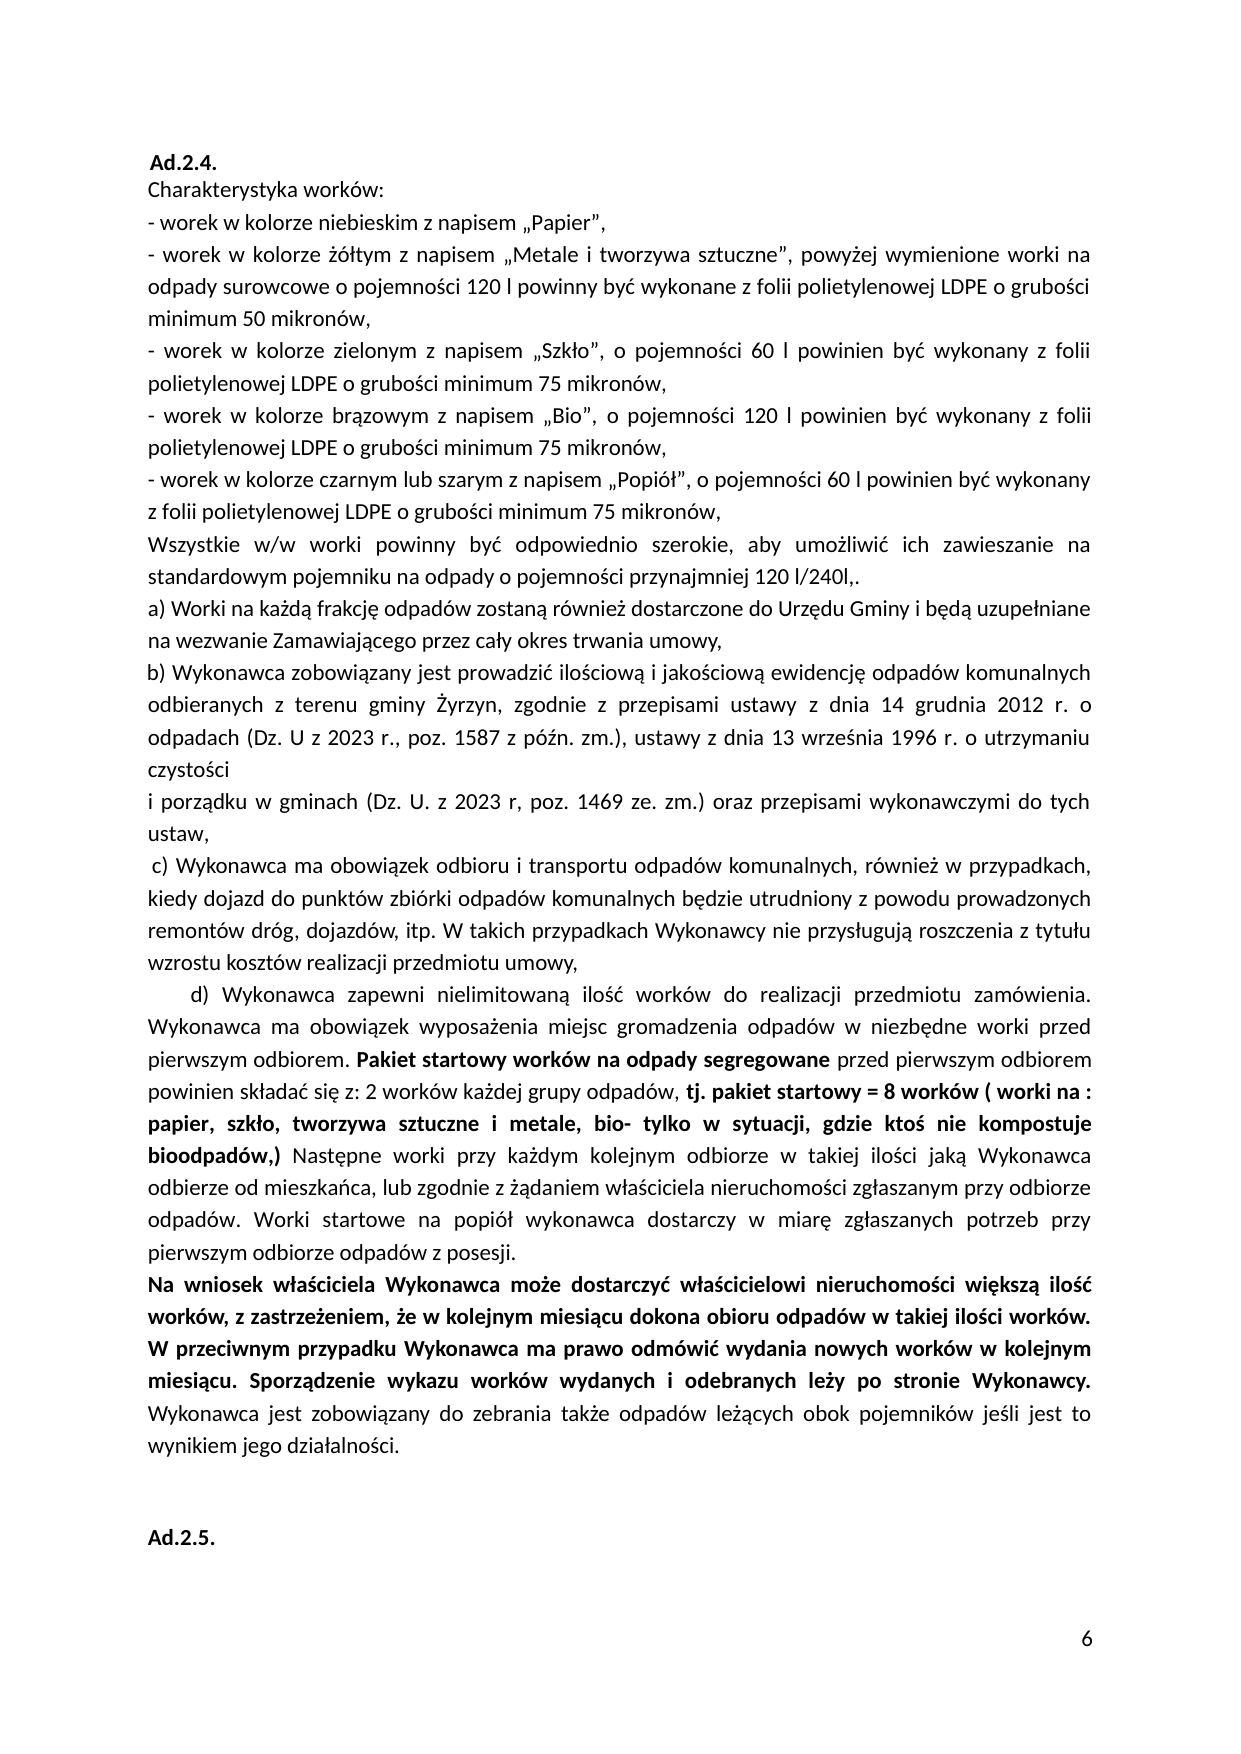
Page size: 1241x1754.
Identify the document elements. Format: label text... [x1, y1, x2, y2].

text - worek w kolorze czarnym lub szarym z napisem „Popiół”, o pojemności 60 l powinien być wykonany z folii polietylenowej LDPE o grubości minimum 75 mikronów, [148, 465, 1093, 526]
text - worek w kolorze niebieskim z napisem „Papier”, [148, 208, 1093, 236]
text Ad.2.4. [103, 148, 1093, 176]
text a) Worki na każdą frakcję odpadów zostaną również dostarczone do Urzędu Gminy i będą uzupełniane na wezwanie Zamawiającego przez cały okres trwania umowy, [148, 594, 1093, 654]
text - worek w kolorze żółtym z napisem „Metale i tworzywa sztuczne”, powyżej wymienione worki na odpady surowcowe o pojemności 120 l powinny być wykonane z folii polietylenowej LDPE o grubości minimum 50 mikronów, [148, 240, 1093, 332]
text d) Wykonawca zapewni nielimitowaną ilość worków do realizacji przedmiotu zamówienia. Wykonawca ma obowiązek wyposażenia miejsc gromadzenia odpadów w niezbędne worki przed pierwszym odbiorem. Pakiet startowy worków na odpady segregowane przed pierwszym odbiorem powinien składać się z: 2 worków każdej grupy odpadów, tj. pakiet startowy = 8 worków ( worki na : papier, szkło, tworzywa sztuczne i metale, bio- tylko w sytuacji, gdzie ktoś nie kompostuje bioodpadów,) Następne worki przy każdym kolejnym odbiorze w takiej ilości jaką Wykonawca odbierze od mieszkańca, lub zgodnie z żądaniem właściciela nieruchomości zgłaszanym przy odbiorze odpadów. Worki startowe na popiół wykonawca dostarczy w miarę zgłaszanych potrzeb przy pierwszym odbiorze odpadów z posesji. [103, 980, 1093, 1266]
text c) Wykonawca ma obowiązek odbioru i transportu odpadów komunalnych, również w przypadkach, kiedy dojazd do punktów zbiórki odpadów komunalnych będzie utrudniony z powodu prowadzonych remontów dróg, dojazdów, itp. W takich przypadkach Wykonawcy nie przysługują roszczenia z tytułu wzrostu kosztów realizacji przedmiotu umowy, [103, 852, 1093, 976]
text - worek w kolorze brązowym z napisem „Bio”, o pojemności 120 l powinien być wykonany z folii polietylenowej LDPE o grubości minimum 75 mikronów, [148, 401, 1093, 461]
text b) Wykonawca zobowiązany jest prowadzić ilościową i jakościową ewidencję odpadów komunalnych odbieranych z terenu gminy Żyrzyn, zgodnie z przepisami ustawy z dnia 14 grudnia 2012 r. o odpadach (Dz. U z 2023 r., poz. 1587 z późn. zm.), ustawy z dnia 13 września 1996 r. o utrzymaniu czystości i porządku w gminach (Dz. U. z 2023 r, poz. 1469 ze. zm.) oraz przepisami wykonawczymi do tych ustaw, [103, 658, 1093, 847]
text - worek w kolorze zielonym z napisem „Szkło”, o pojemności 60 l powinien być wykonany z folii polietylenowej LDPE o grubości minimum 75 mikronów, [148, 337, 1093, 397]
text Ad.2.5. [148, 1523, 1093, 1551]
text Wszystkie w/w worki powinny być odpowiednio szerokie, aby umożliwić ich zawieszanie na standardowym pojemniku na odpady o pojemności przynajmniej 120 l/240l,. [148, 530, 1093, 590]
text Charakterystyka worków: [148, 176, 1093, 204]
text Na wniosek właściciela Wykonawca może dostarczyć właścicielowi nieruchomości większą ilość worków, z zastrzeżeniem, że w kolejnym miesiącu dokona obioru odpadów w takiej ilości worków. W przeciwnym przypadku Wykonawca ma prawo odmówić wydania nowych worków w kolejnym miesiącu. Sporządzenie wykazu worków wydanych i odebranych leży po stronie Wykonawcy. Wykonawca jest zobowiązany do zebrania także odpadów leżących obok pojemników jeśli jest to wynikiem jego działalności. [148, 1270, 1093, 1459]
